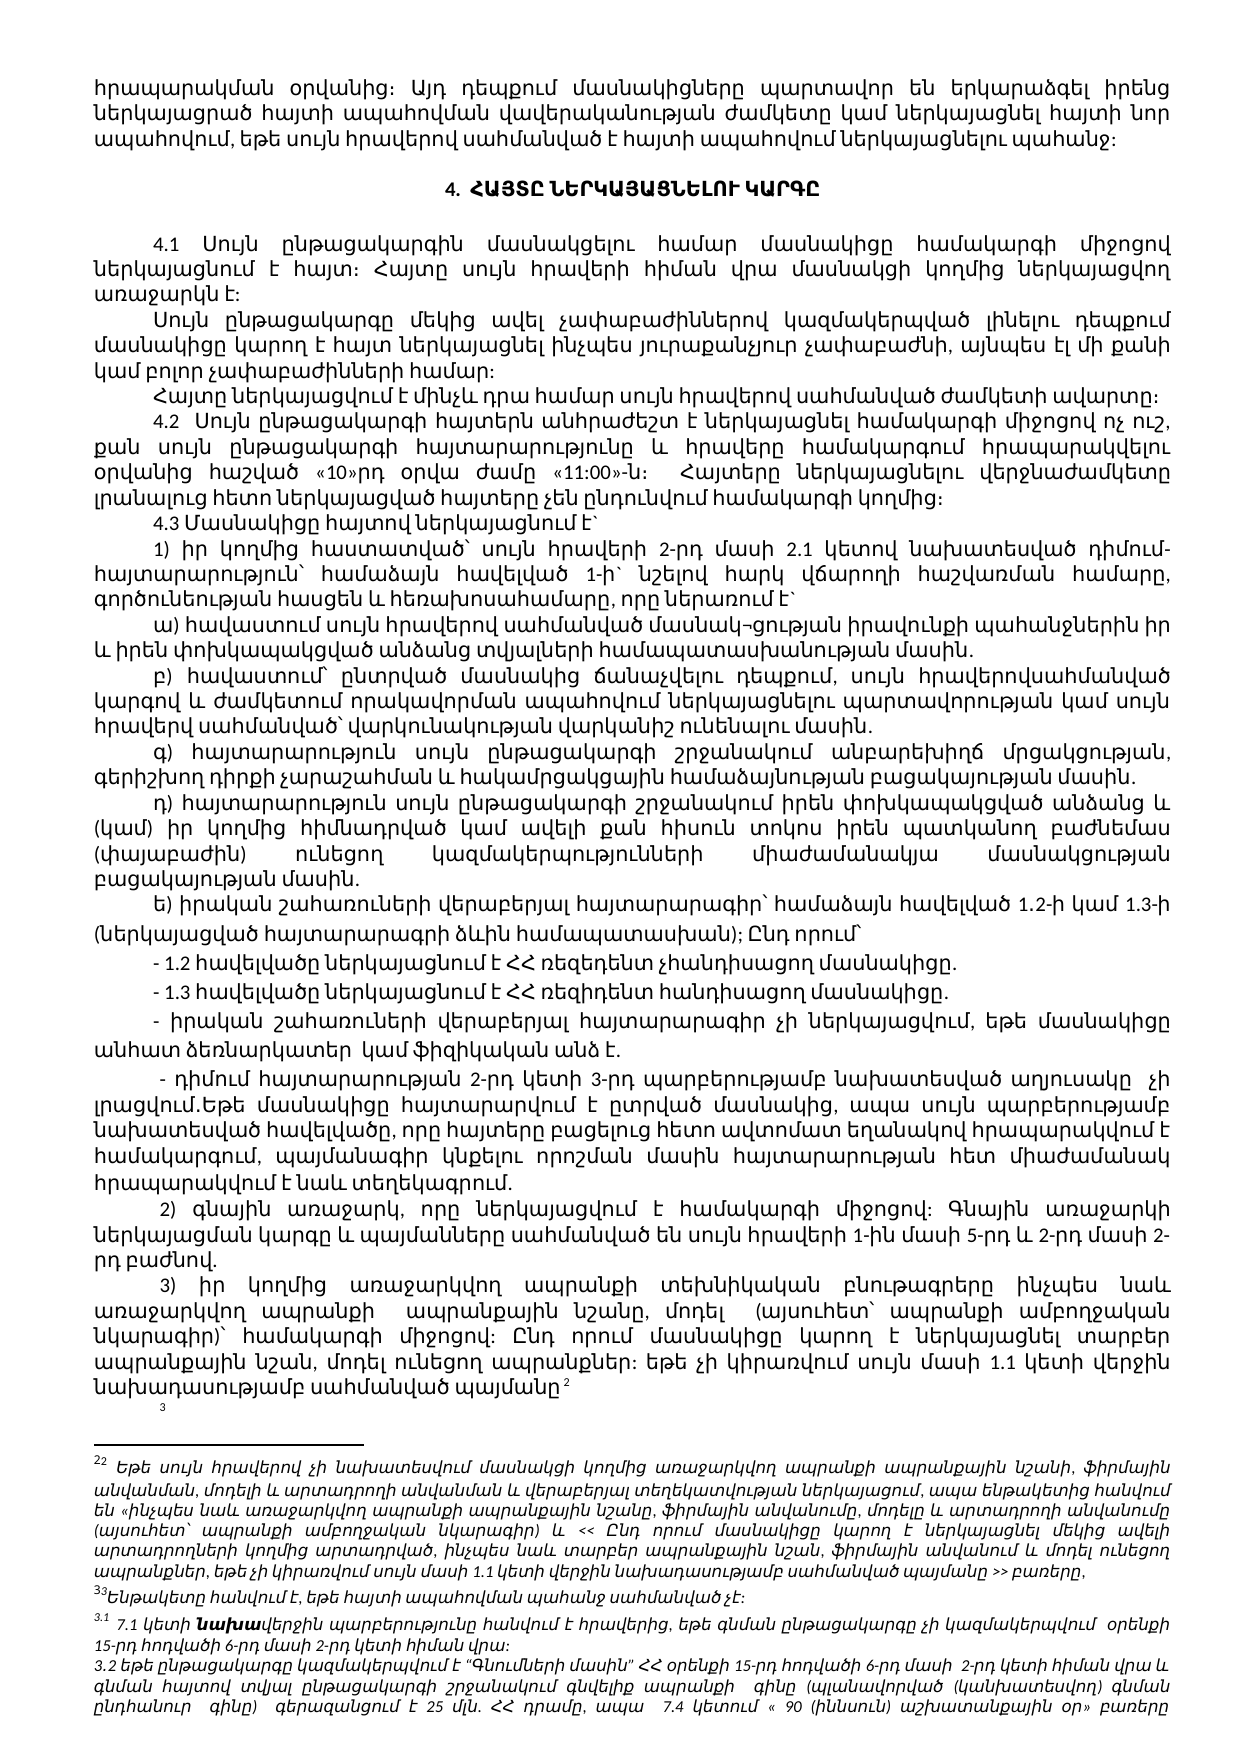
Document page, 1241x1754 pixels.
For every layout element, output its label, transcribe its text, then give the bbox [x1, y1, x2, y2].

text 1) իր կողմից հաստատված՝ սույն հրավերի 2-րդ մասի 2.1 կետով նախատեսված դիմում-հայտարարություն՝ համաձայն հավելված 1-ի` նշելով հարկ վճարողի հաշվառման համարը, գործունեության հասցեն և հեռախոսահամարը, որը ներառում է` [94, 536, 1171, 612]
text 4.3 Մասնակիցը հայտով ներկայացնում է` [94, 510, 1171, 536]
text Սույն ընթացակարգը մեկից ավել չափաբաժիններով կազմակերպված լինելու դեպքում մասնակիցը կարող է հայտ ներկայացնել ինչպես յուրաքանչյուր չափաբաժնի, այնպես էլ մի քանի կամ բոլոր չափաբաժինների համար: [94, 307, 1171, 383]
text բ) հավաստում՝ ընտրված մասնակից ճանաչվելու դեպքում, սույն հրավերովսահմանված կարգով և ժամկետում որակավորման ապահովում ներկայացնելու պարտավորության կամ սույն հրավերվ սահմանված՝ վարկունակության վարկանիշ ունենալու մասին. [94, 663, 1171, 739]
text - 1.3 հավելվածը ներկայացնում է ՀՀ ռեզիդենտ հանդիսացող մասնակիցը. [94, 979, 1171, 1004]
text 4.2 Սույն ընթացակարգի հայտերն անհրաժեշտ է ներկայացնել համակարգի միջոցով ոչ ուշ, քան սույն ընթացակարգի հայտարարությունը և հրավերը համակարգում հրապարակվելու օրվանից հաշված «10»րդ օրվա ժամը «11:00»-ն։ Հայտերը ներկայացնելու վերջնաժամկետը լրանալուց հետո ներկայացված հայտերը չեն ընդունվում համակարգի կողմից։ [94, 409, 1171, 510]
text Հայտը ներկայացվում է մինչև դրա համար սույն հրավերով սահմանված ժամկետի ավարտը։ [94, 383, 1171, 409]
text - իրական շահառուների վերաբերյալ հայտարարագիր չի ներկայացվում, եթե մասնակիցը անհատ ձեռնարկատեր կամ ֆիզիկական անձ է. [94, 1008, 1171, 1063]
text ե) իրական շահառուների վերաբերյալ հայտարարագիր՝ համաձայն հավելված 1․2-ի կամ 1.3-ի (ներկայացված հայտարարագրի ձևին համապատասխան); Ընդ որում՝ [94, 892, 1171, 946]
text 3) իր կողմից առաջարկվող ապրանքի տեխնիկական բնութագրերը ինչպես նաև առաջարկվող ապրանքի ապրանքային նշանը, մոդել (այսուհետ՝ ապրանքի ամբողջական նկարագիր)՝ համակարգի միջոցով: Ընդ որում մասնակիցը կարող է ներկայացնել տարբեր ապրանքային նշան, մոդել ունեցող ապրանքներ: եթե չի կիրառվում սույն մասի 1.1 կետի վերջին նախադասությամբ սահմանված պայմանը 2 [94, 1273, 1171, 1400]
text 4. ՀԱՅՏԸ ՆԵՐԿԱՅԱՑՆԵԼՈՒ ԿԱՐԳԸ [94, 177, 1171, 202]
text դ) հայտարարություն սույն ընթացակարգի շրջանակում իրեն փոխկապակցված անձանց և (կամ) իր կողմից հիմնադրված կամ ավելի քան հիսուն տոկոս իրեն պատկանող բաժնեմաս (փայաբաժին) ունեցող կազմակերպությունների միաժամանակյա մասնակցության բացակայության մասին. [94, 790, 1171, 892]
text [94, 75, 1171, 151]
text 2) գնային առաջարկ, որը ներկայացվում է համակարգի միջոցով: Գնային առաջարկի ներկայացման կարգը և պայմանները սահմանված են սույն հրավերի 1-ին մասի 5-րդ և 2-րդ մասի 2-րդ բաժնով. [94, 1196, 1171, 1273]
text 3 [94, 1400, 1171, 1425]
text ա) հավաստում սույն հրավերով սահմանված մասնակ¬ցության իրավունքի պահանջներին իր և իրեն փոխկապակցված անձանց տվյալների համապատասխանության մասին. [94, 612, 1171, 663]
text գ) հայտարարություն սույն ընթացակարգի շրջանակում անբարեխիղճ մրցակցության, գերիշխող դիրքի չարաշահման և հակամրցակցային համաձայնության բացակայության մասին. [94, 739, 1171, 790]
text - դիմում հայտարարության 2-րդ կետի 3-րդ պարբերությամբ նախատեսված աղյուսակը չի լրացվում․Եթե մասնակիցը հայտարարվում է ըտրված մասնակից, ապա սույն պարբերությամբ նախատեսված հավելվածը, որը հայտերը բացելուց հետո ավտոմատ եղանակով հրապարակվում է համակարգում, պայմանագիր կնքելու որոշման մասին հայտարարության հետ միաժամանակ հրապարակվում է նաև տեղեկագրում. [94, 1067, 1171, 1196]
text 4.1 Սույն ընթացակարգին մասնակցելու համար մասնակիցը համակարգի միջոցով ներկայացնում է հայտ։ Հայտը սույն հրավերի հիման վրա մասնակցի կողմից ներկայացվող առաջարկն է: [94, 231, 1171, 307]
text - 1.2 հավելվածը ներկայացնում է ՀՀ ռեզեդենտ չհանդիսացող մասնակիցը. [94, 950, 1171, 975]
